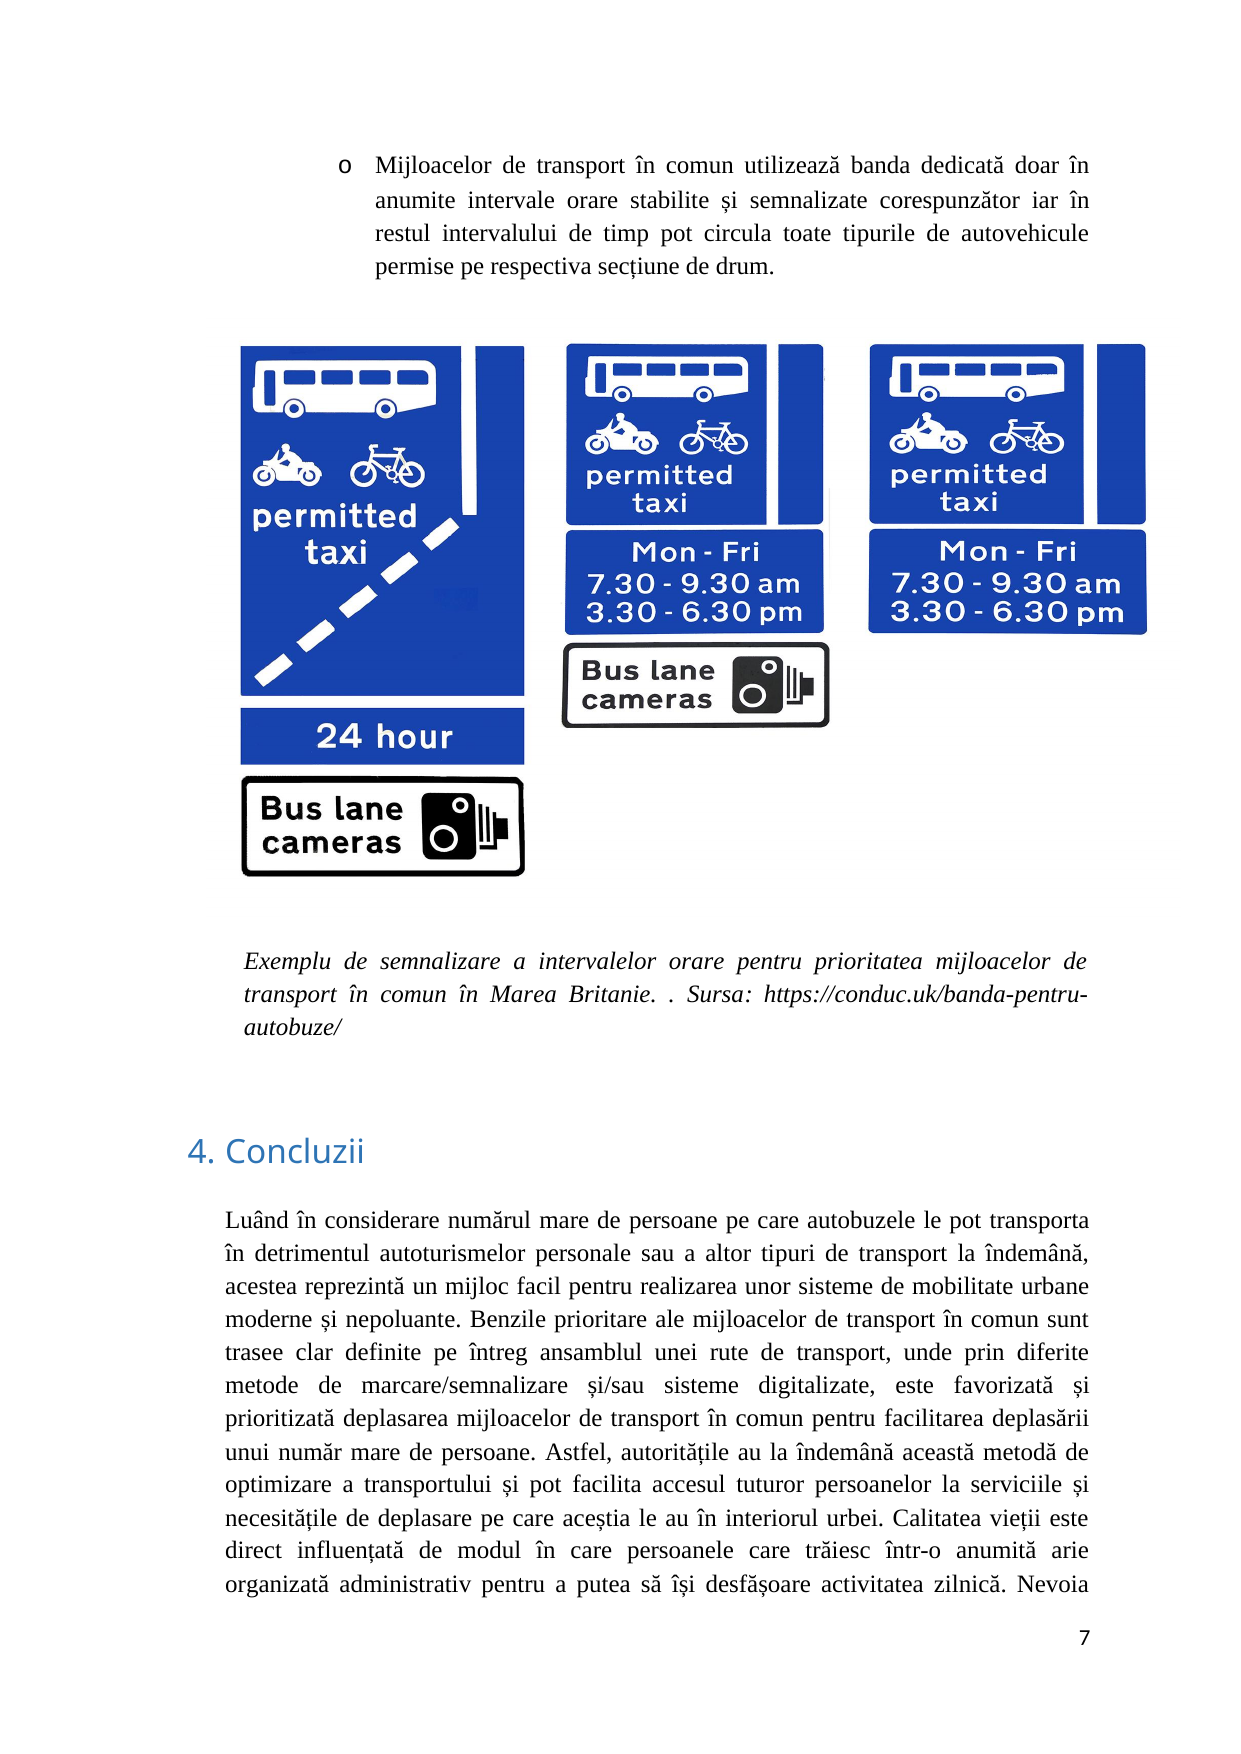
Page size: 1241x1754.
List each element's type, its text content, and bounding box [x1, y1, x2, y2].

picture [206, 309, 1182, 917]
text Exemplu de semnalizare a intervalelor orare pentru prioritatea mijloacelor de transport în comun în Marea Britanie. . Sursa: https://conduc.uk/banda-pentru-autobuze/ [244, 946, 1090, 1041]
list Mijloacelor de transport în comun utilizează banda dedicată doar în anumite intervale orare stabilite și semnalizate corespunzător iar în restul intervalului de timp pot circula toate tipurile de autovehicule permise pe respectiva secțiune de drum. [337, 150, 1090, 280]
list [225, 1205, 1090, 1597]
subtitle Concluzii [187, 1128, 1090, 1174]
